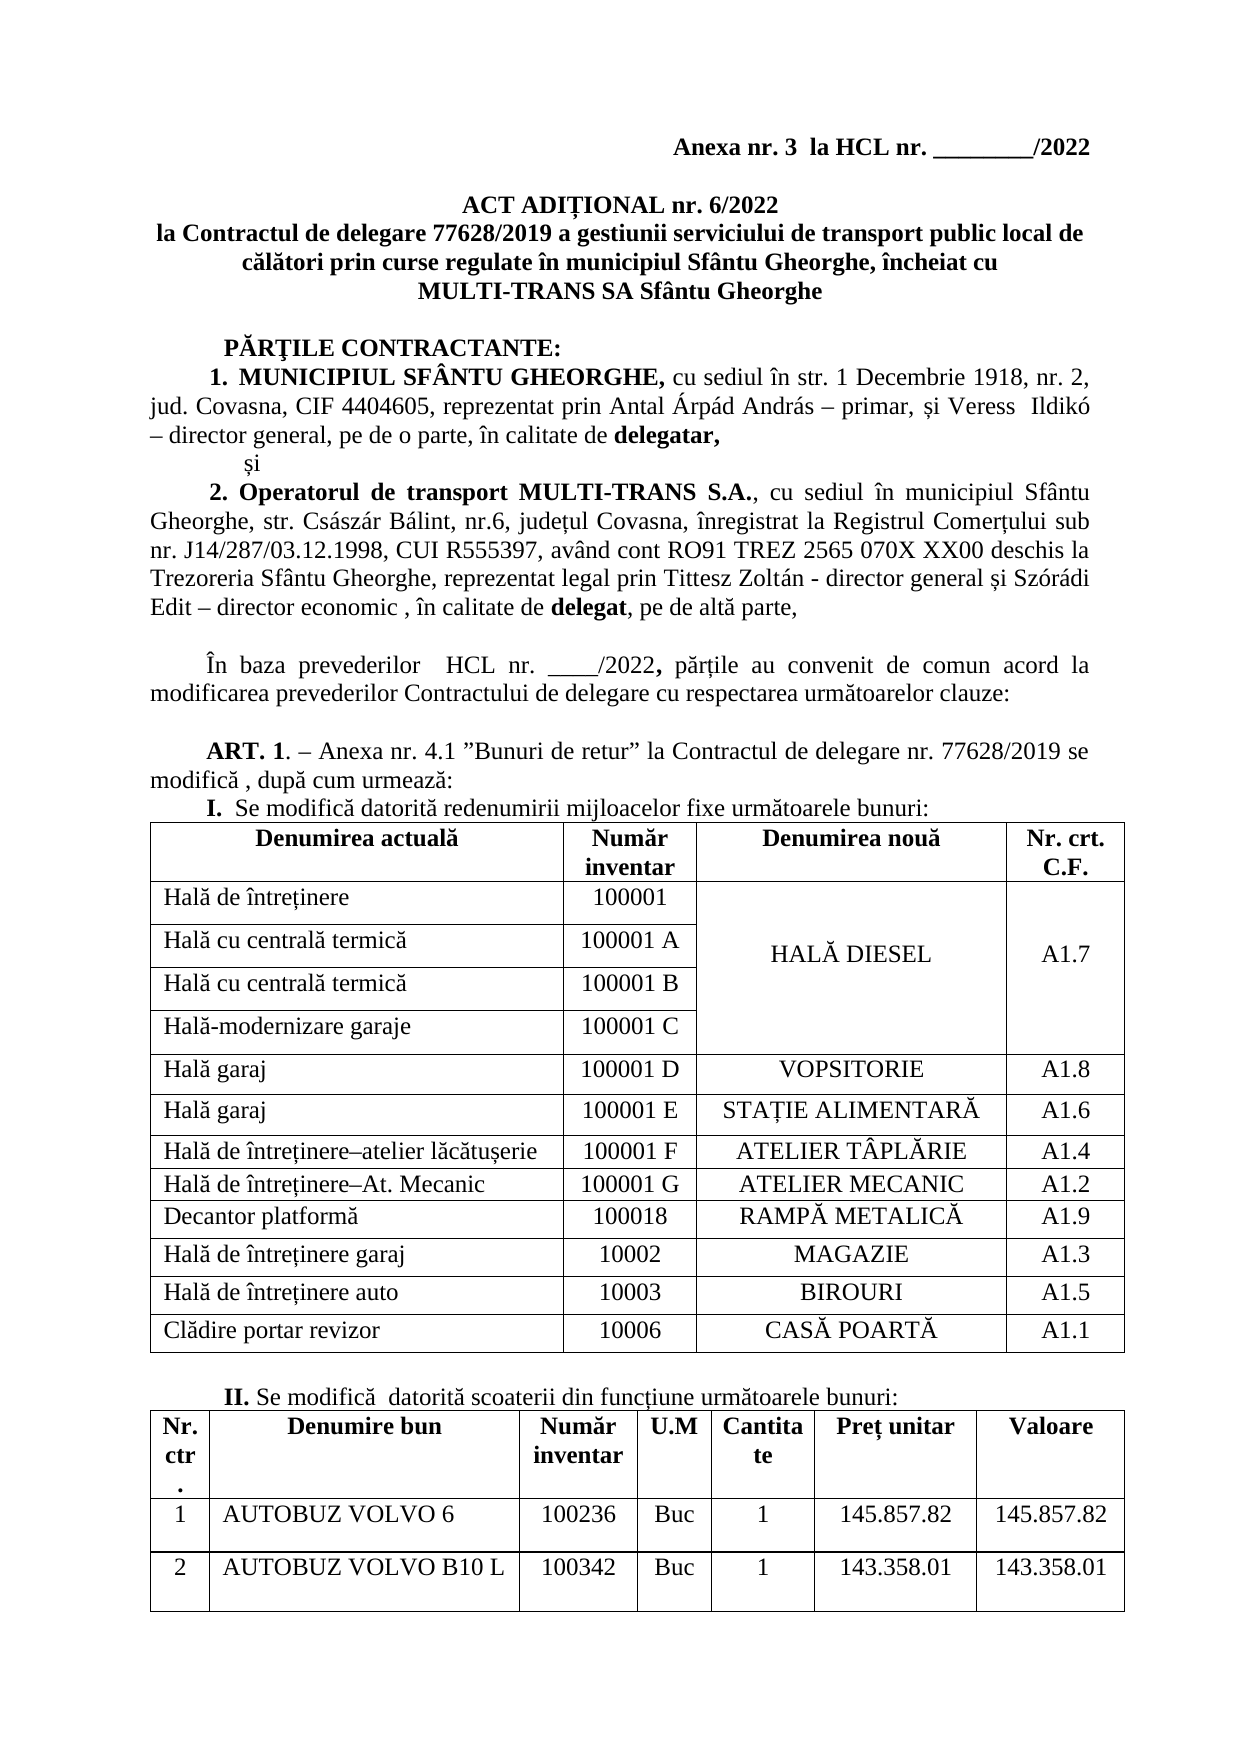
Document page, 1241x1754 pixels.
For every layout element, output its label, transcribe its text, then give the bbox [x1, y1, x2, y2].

text și [244, 448, 1090, 477]
table_cell AUTOBUZ VOLVO 6 [210, 1499, 519, 1551]
table_cell 10002 [564, 1239, 696, 1276]
table_cell A1.2 [1007, 1169, 1124, 1200]
table_cell 2 [151, 1553, 209, 1611]
table_cell 100001 C [564, 1011, 696, 1053]
table_cell Hală de întreținere [151, 882, 563, 924]
table_cell VOPSITORIE [697, 1055, 1006, 1094]
table_cell 100236 [520, 1499, 637, 1551]
table_header Denumirea nouă [697, 823, 1006, 881]
text În baza prevederilor HCL nr. ____/2022, părțile au convenit de comun acord la modificarea prevederilor Contractului de delegare cu respectarea următoarelor clauze: [150, 650, 1090, 707]
table_cell 100001 D [564, 1055, 696, 1094]
table_header Denumire bun [210, 1411, 519, 1498]
table_header Număr inventar [520, 1411, 637, 1498]
table_cell 143.358.01 [815, 1553, 976, 1611]
table_header U.M [638, 1411, 711, 1498]
table_cell ATELIER TÂPLĂRIE [697, 1136, 1006, 1168]
table_cell AUTOBUZ VOLVO B10 L [210, 1553, 519, 1611]
table_cell A1.9 [1007, 1201, 1124, 1238]
list Operatorul de transport MULTI-TRANS S.A., cu sediul în municipiul Sfântu Gheorghe, str. Császár Bálint, nr.6, județul Covasna, înregistrat la Registrul Comerțului sub nr. J14/287/03.12.1998, CUI R555397, având cont RO91 TREZ 2565 070X XX00 deschis la Trezoreria Sfântu Gheorghe, reprezentat legal prin Tittesz Zoltán - director general și Szórádi Edit – director economic , în calitate de delegat, pe de altă parte, [150, 477, 1090, 621]
table_cell A1.7 [1007, 882, 1124, 1053]
table_cell A1.6 [1007, 1095, 1124, 1135]
text MULTI-TRANS SA Sfântu Gheorghe [150, 276, 1090, 305]
table_cell Hală de întreținere–atelier lăcătușerie [151, 1136, 563, 1168]
text Anexa nr. 3 la HCL nr. ________/2022 [150, 132, 1090, 161]
table_cell Hală cu centrală termică [151, 925, 563, 967]
table_cell 1 [712, 1499, 814, 1551]
text la Contractul de delegare 77628/2019 a gestiunii serviciului de transport public local de călători prin curse regulate în municipiul Sfântu Gheorghe, încheiat cu [150, 218, 1090, 276]
table_cell MAGAZIE [697, 1239, 1006, 1276]
table_header Denumirea actuală [151, 823, 563, 881]
table_cell 100001 F [564, 1136, 696, 1168]
table_cell A1.4 [1007, 1136, 1124, 1168]
table_cell RAMPĂ METALICĂ [697, 1201, 1006, 1238]
table_cell 100001 [564, 882, 696, 924]
table_header Cantitate [712, 1411, 814, 1498]
text I. Se modifică datorită redenumirii mijloacelor fixe următoarele bunuri: [150, 793, 1090, 822]
table_cell A1.3 [1007, 1239, 1124, 1276]
text ACT ADIȚIONAL nr. 6/2022 [150, 190, 1090, 218]
table_cell Hală garaj [151, 1055, 563, 1094]
text ART. 1. – Anexa nr. 4.1 ”Bunuri de retur” la Contractul de delegare nr. 77628/2019 se modifică , după cum urmează: [150, 736, 1090, 793]
text PĂRŢILE CONTRACTANTE: [150, 333, 1090, 362]
table_cell 143.358.01 [977, 1553, 1124, 1611]
table_cell Buc [638, 1499, 711, 1551]
table_cell Hală de întreținere garaj [151, 1239, 563, 1276]
table_cell Buc [638, 1553, 711, 1611]
table_cell Hală cu centrală termică [151, 968, 563, 1010]
table_cell BIROURI [697, 1277, 1006, 1314]
table_cell Hală-modernizare garaje [151, 1011, 563, 1053]
table_cell 100001 G [564, 1169, 696, 1200]
table_header Nr. ctr. [151, 1411, 209, 1498]
table_cell STAȚIE ALIMENTARĂ [697, 1095, 1006, 1135]
table_cell Hală garaj [151, 1095, 563, 1135]
table_cell HALĂ DIESEL [697, 882, 1006, 1053]
table_cell ATELIER MECANIC [697, 1169, 1006, 1200]
table_header Nr. crt. C.F. [1007, 823, 1124, 881]
table_cell Clădire portar revizor [151, 1315, 563, 1352]
table_cell 145.857.82 [815, 1499, 976, 1551]
table_cell A1.1 [1007, 1315, 1124, 1352]
table_cell 145.857.82 [977, 1499, 1124, 1551]
table_cell Hală de întreținere auto [151, 1277, 563, 1314]
table_cell 100001 E [564, 1095, 696, 1135]
table_header Valoare [977, 1411, 1124, 1498]
table_header Preț unitar [815, 1411, 976, 1498]
table_cell Decantor platformă [151, 1201, 563, 1238]
table_cell A1.5 [1007, 1277, 1124, 1314]
table_cell A1.8 [1007, 1055, 1124, 1094]
table_header Număr inventar [564, 823, 696, 881]
list MUNICIPIUL SFÂNTU GHEORGHE, cu sediul în str. 1 Decembrie 1918, nr. 2, jud. Covasna, CIF 4404605, reprezentat prin Antal Árpád András – primar, și Veress Ildikó – director general, pe de o parte, în calitate de delegatar, [150, 362, 1090, 448]
table_cell 10006 [564, 1315, 696, 1352]
table_cell 1 [151, 1499, 209, 1551]
table_cell 100342 [520, 1553, 637, 1611]
text II. Se modifică datorită scoaterii din funcțiune următoarele bunuri: [150, 1382, 1090, 1410]
table_cell 1 [712, 1553, 814, 1611]
table_cell Hală de întreținere–At. Mecanic [151, 1169, 563, 1200]
table_cell 10003 [564, 1277, 696, 1314]
table_cell CASĂ POARTĂ [697, 1315, 1006, 1352]
table_cell 100001 A [564, 925, 696, 967]
table_cell 100018 [564, 1201, 696, 1238]
table_cell 100001 B [564, 968, 696, 1010]
